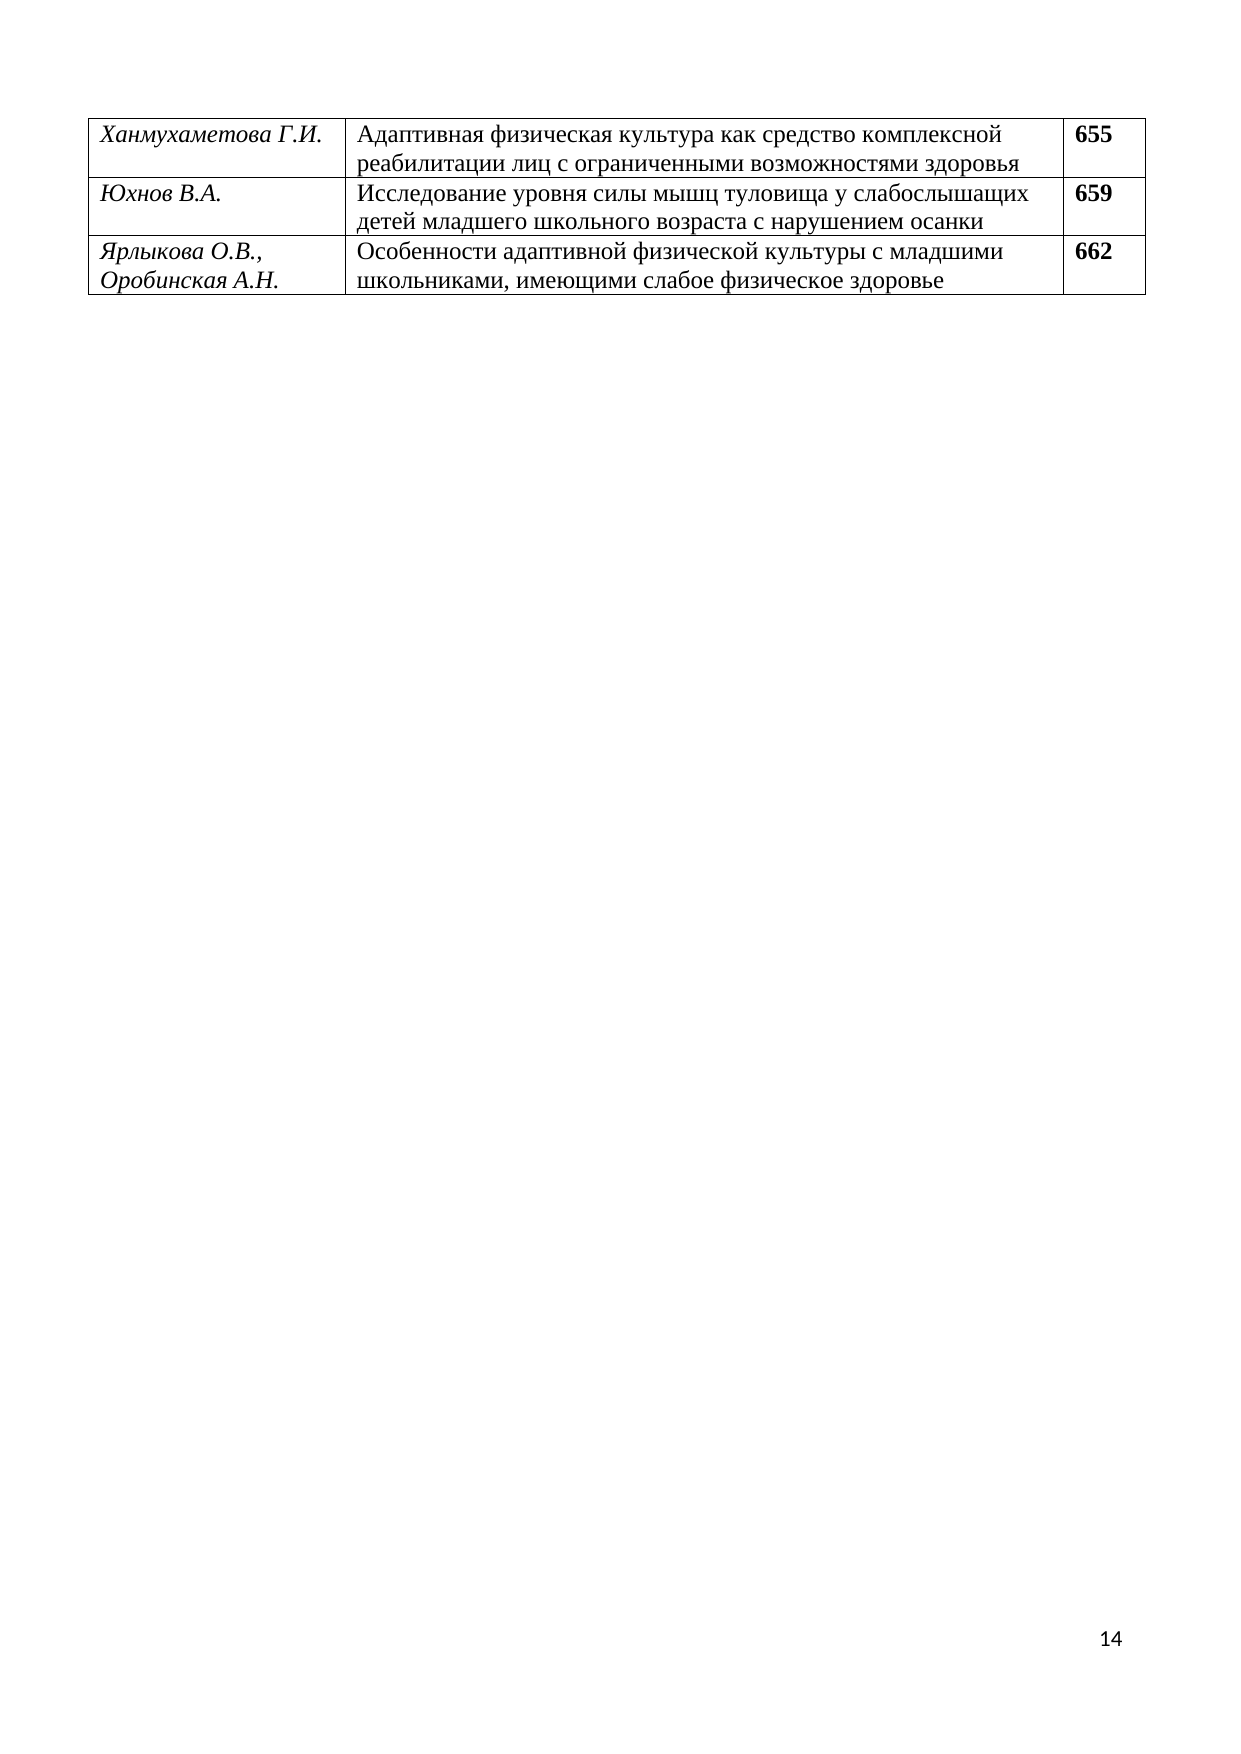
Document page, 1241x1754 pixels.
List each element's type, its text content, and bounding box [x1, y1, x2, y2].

table_cell 655 [1064, 119, 1145, 177]
table_cell Адаптивная физическая культура как средство комплексной реабилитации лиц с ограниченными возможностями здоровья [346, 119, 1063, 177]
table_cell Особенности адаптивной физической культуры с младшими школьниками, имеющими слабое физическое здоровье [346, 236, 1063, 294]
table_cell Ярлыкова О.В., Оробинская А.Н. [89, 236, 345, 294]
table_cell 662 [1064, 236, 1145, 294]
table_cell 659 [1064, 178, 1145, 235]
table_cell Ханмухаметова Г.И. [89, 119, 345, 177]
table_cell Исследование уровня силы мышц туловища у слабослышащих детей младшего школьного возраста с нарушением осанки [346, 178, 1063, 235]
table_cell Юхнов В.А. [89, 178, 345, 235]
